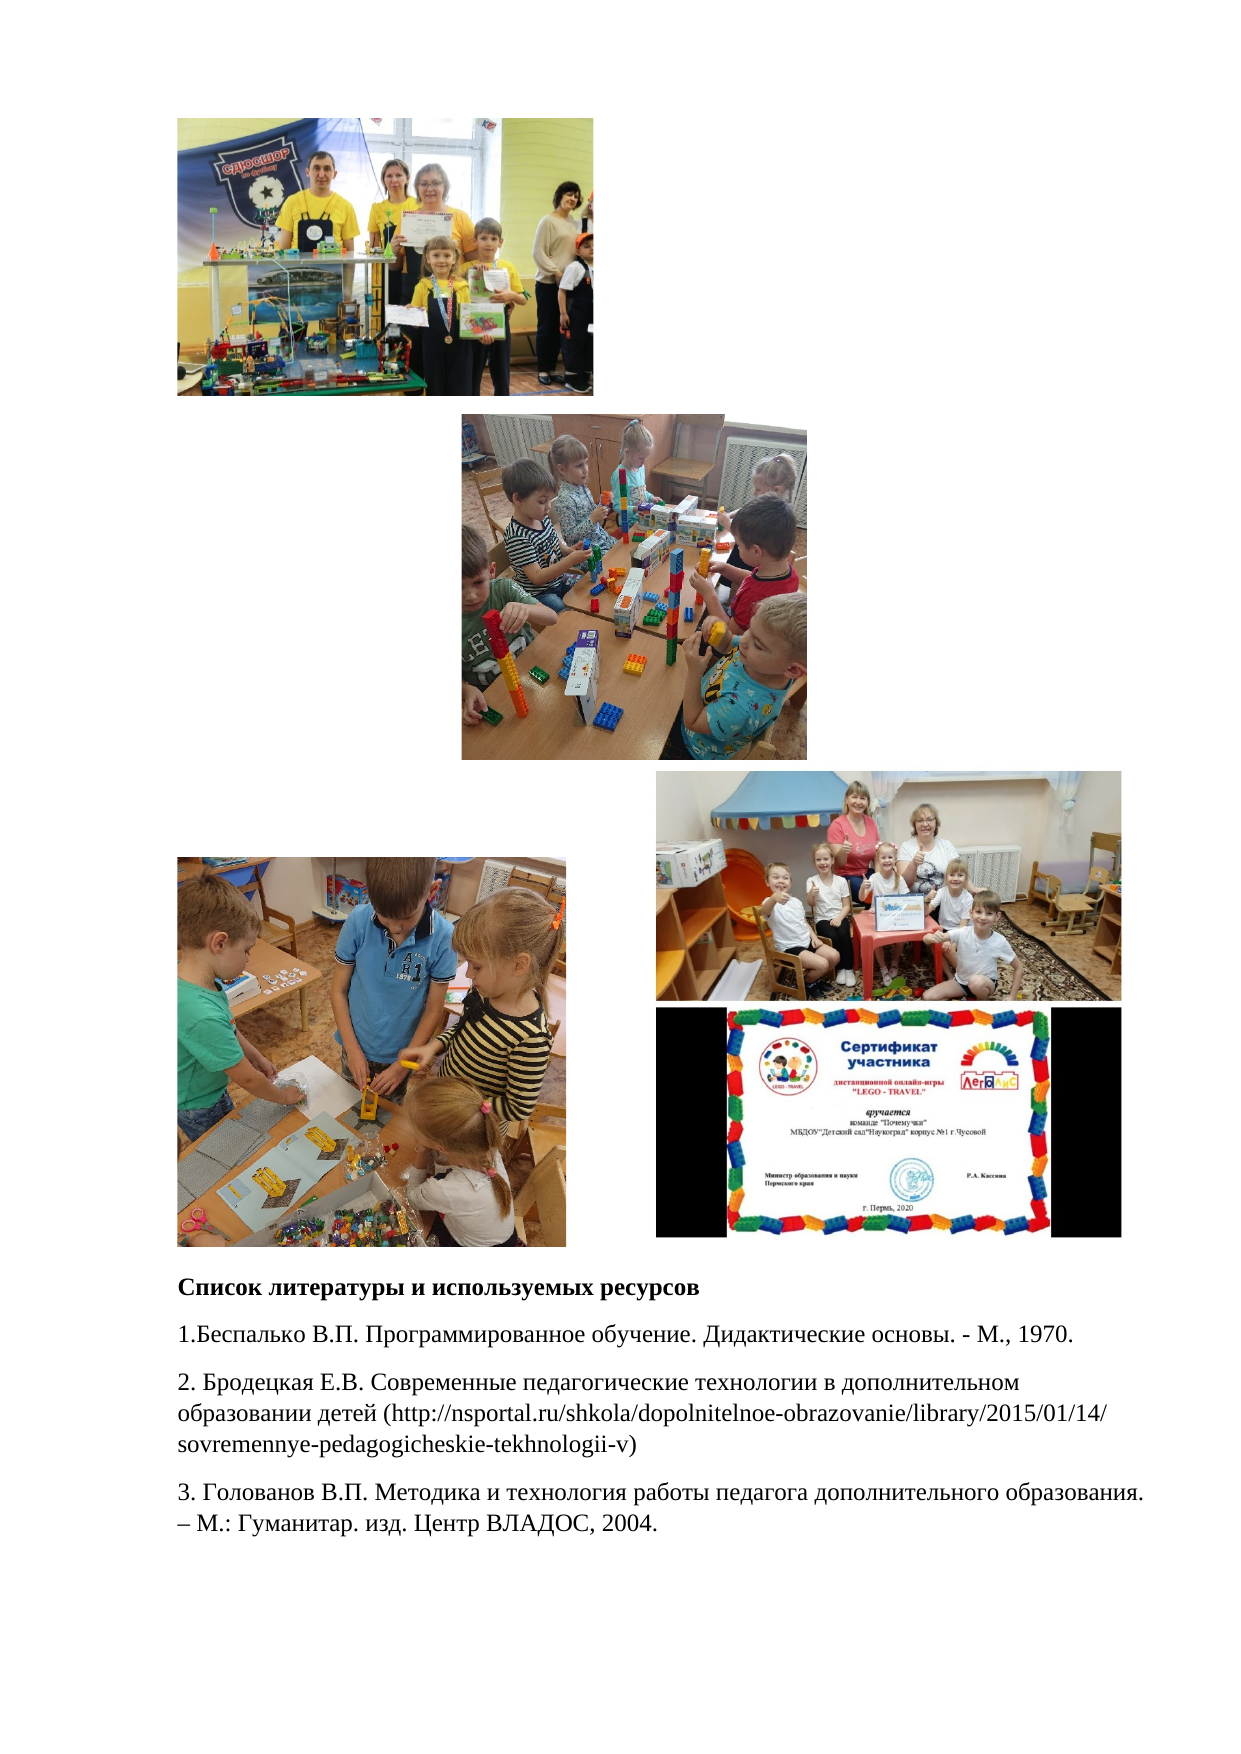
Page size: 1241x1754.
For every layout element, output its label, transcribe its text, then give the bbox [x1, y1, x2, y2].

text 2. Бродецкая Е.В. Современные педагогические технологии в дополнительном образовании детей (http://nsportal.ru/shkola/dopolnitelnoe-obrazovanie/library/2015/01/14/sovremennye-pedagogicheskie-tekhnologii-v) [177, 1367, 1152, 1458]
picture [646, 762, 1131, 1247]
text 3. Голованов В.П. Методика и технология работы педагога дополнительного образования. – М.: Гуманитар. изд. Центр ВЛАДОС, 2004. [177, 1477, 1152, 1537]
picture [177, 118, 594, 396]
text 1.Беспалько В.П. Программированное обучение. Дидактические основы. - М., 1970. [177, 1319, 1152, 1348]
picture [461, 414, 807, 760]
picture [177, 857, 567, 1247]
text Список литературы и используемых ресурсов [177, 1272, 1152, 1301]
